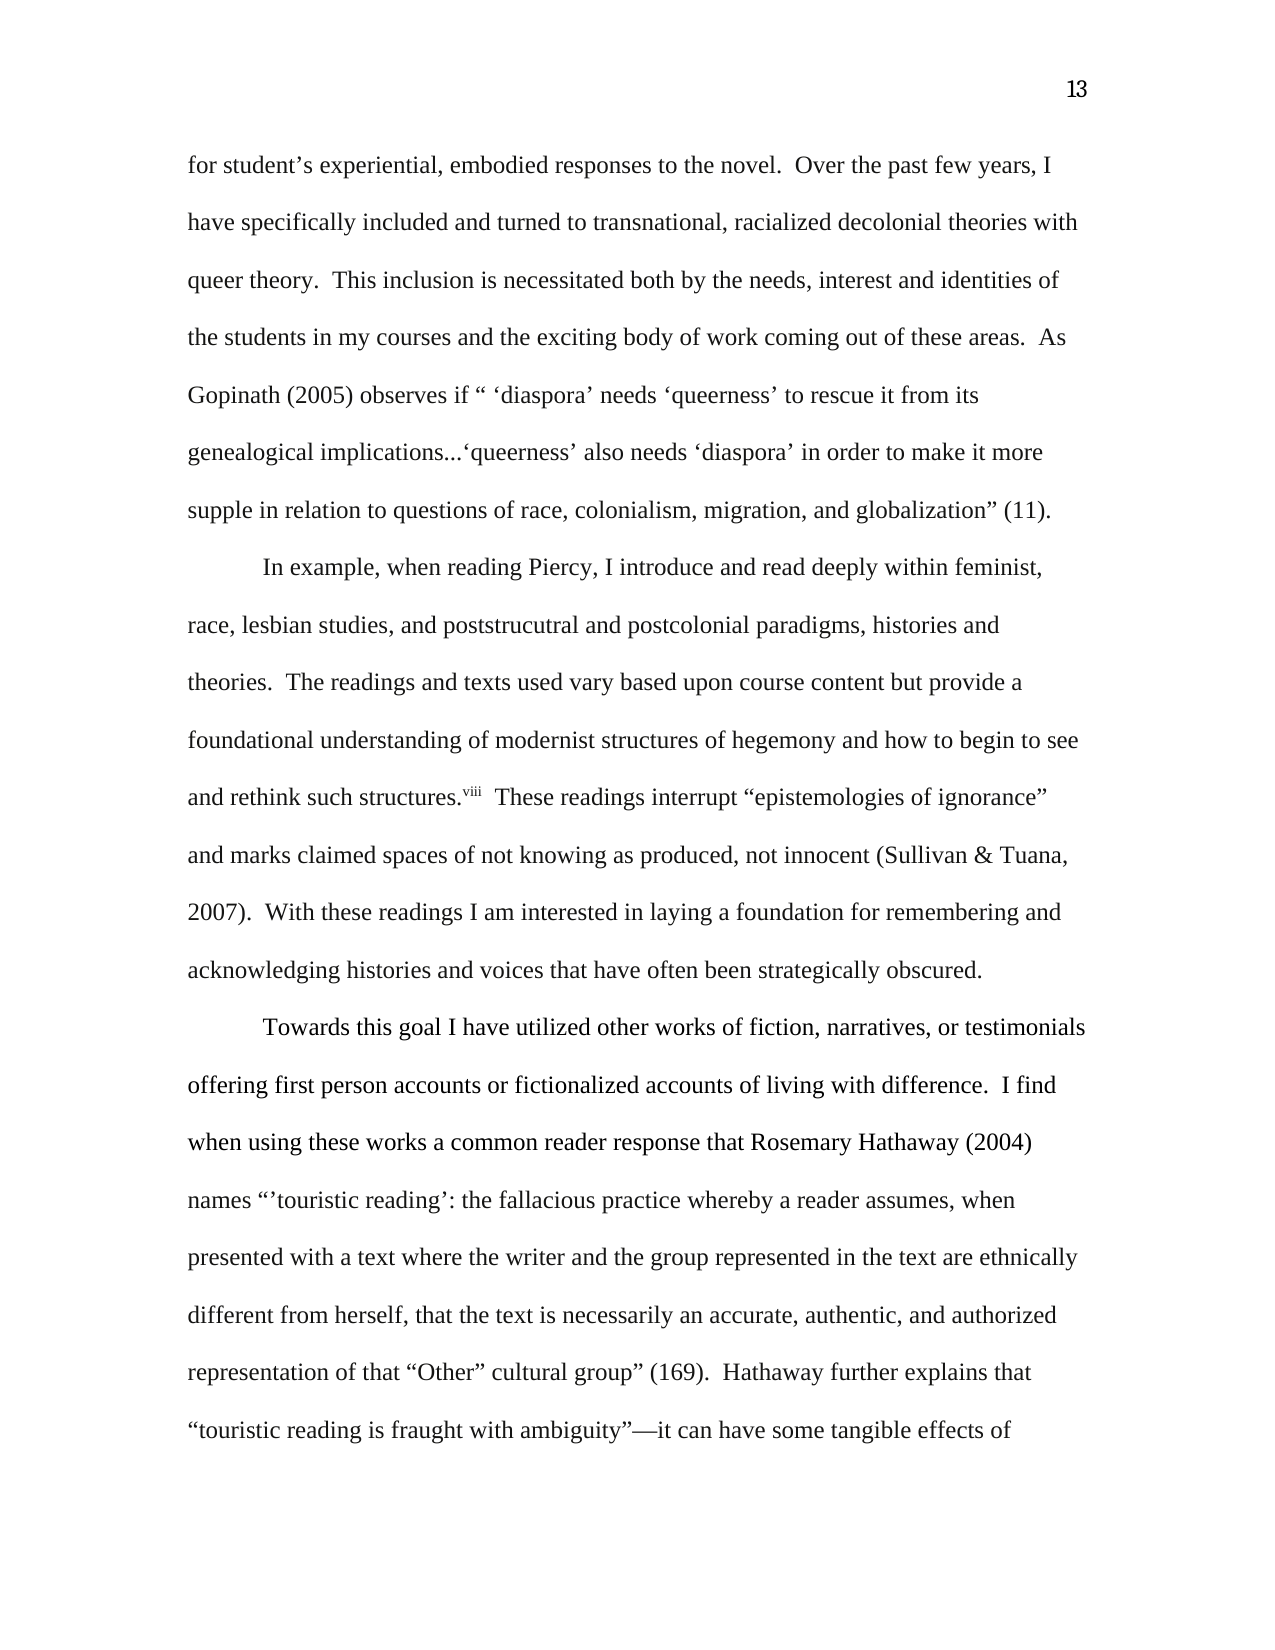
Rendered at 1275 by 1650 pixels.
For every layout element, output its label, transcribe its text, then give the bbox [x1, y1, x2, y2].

text In example, when reading Piercy, I introduce and read deeply within feminist, race, lesbian studies, and poststrucutral and postcolonial paradigms, histories and theories. The readings and texts used vary based upon course content but provide a foundational understanding of modernist structures of hegemony and how to begin to see and rethink such structures. These readings interrupt “epistemologies of ignorance” and marks claimed spaces of not knowing as produced, not innocent (Sullivan & Tuana, 2007). With these readings I am interested in laying a foundation for remembering and acknowledging histories and voices that have often been strategically obscured. [187, 552, 1087, 984]
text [187, 1012, 1087, 1444]
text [187, 150, 1087, 524]
